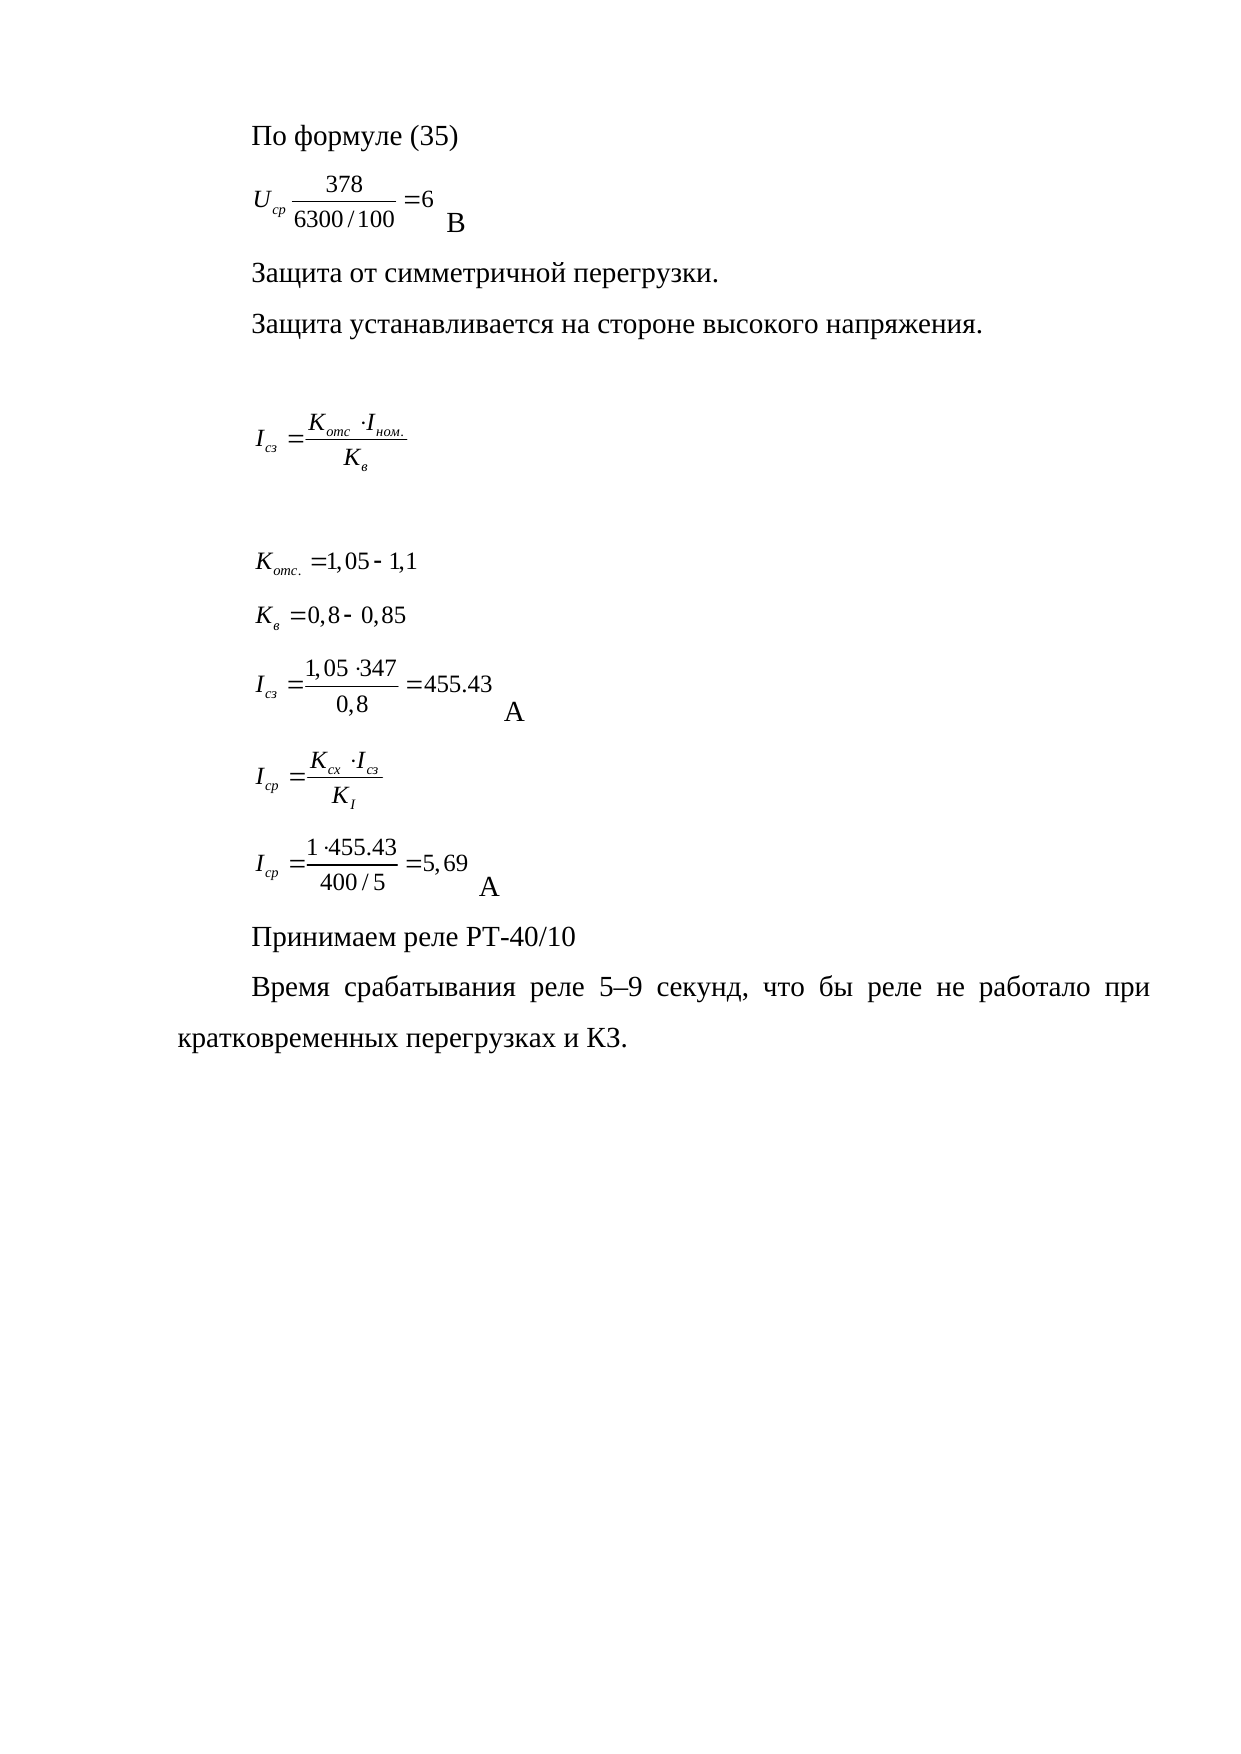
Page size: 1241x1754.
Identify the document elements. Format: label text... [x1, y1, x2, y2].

text Защита устанавливается на стороне высокого напряжения. [177, 306, 1152, 339]
text А [177, 653, 1152, 728]
text А [177, 832, 1152, 902]
text Защита от симметричной перегрузки. [177, 256, 1152, 289]
text По формуле (35) [177, 118, 1152, 152]
text Время срабатывания реле 5–9 секунд, что бы реле не работало при кратковременных перегрузках и КЗ. [177, 969, 1152, 1053]
text В [177, 168, 1152, 239]
text Принимаем реле РТ-40/10 [177, 919, 1152, 953]
